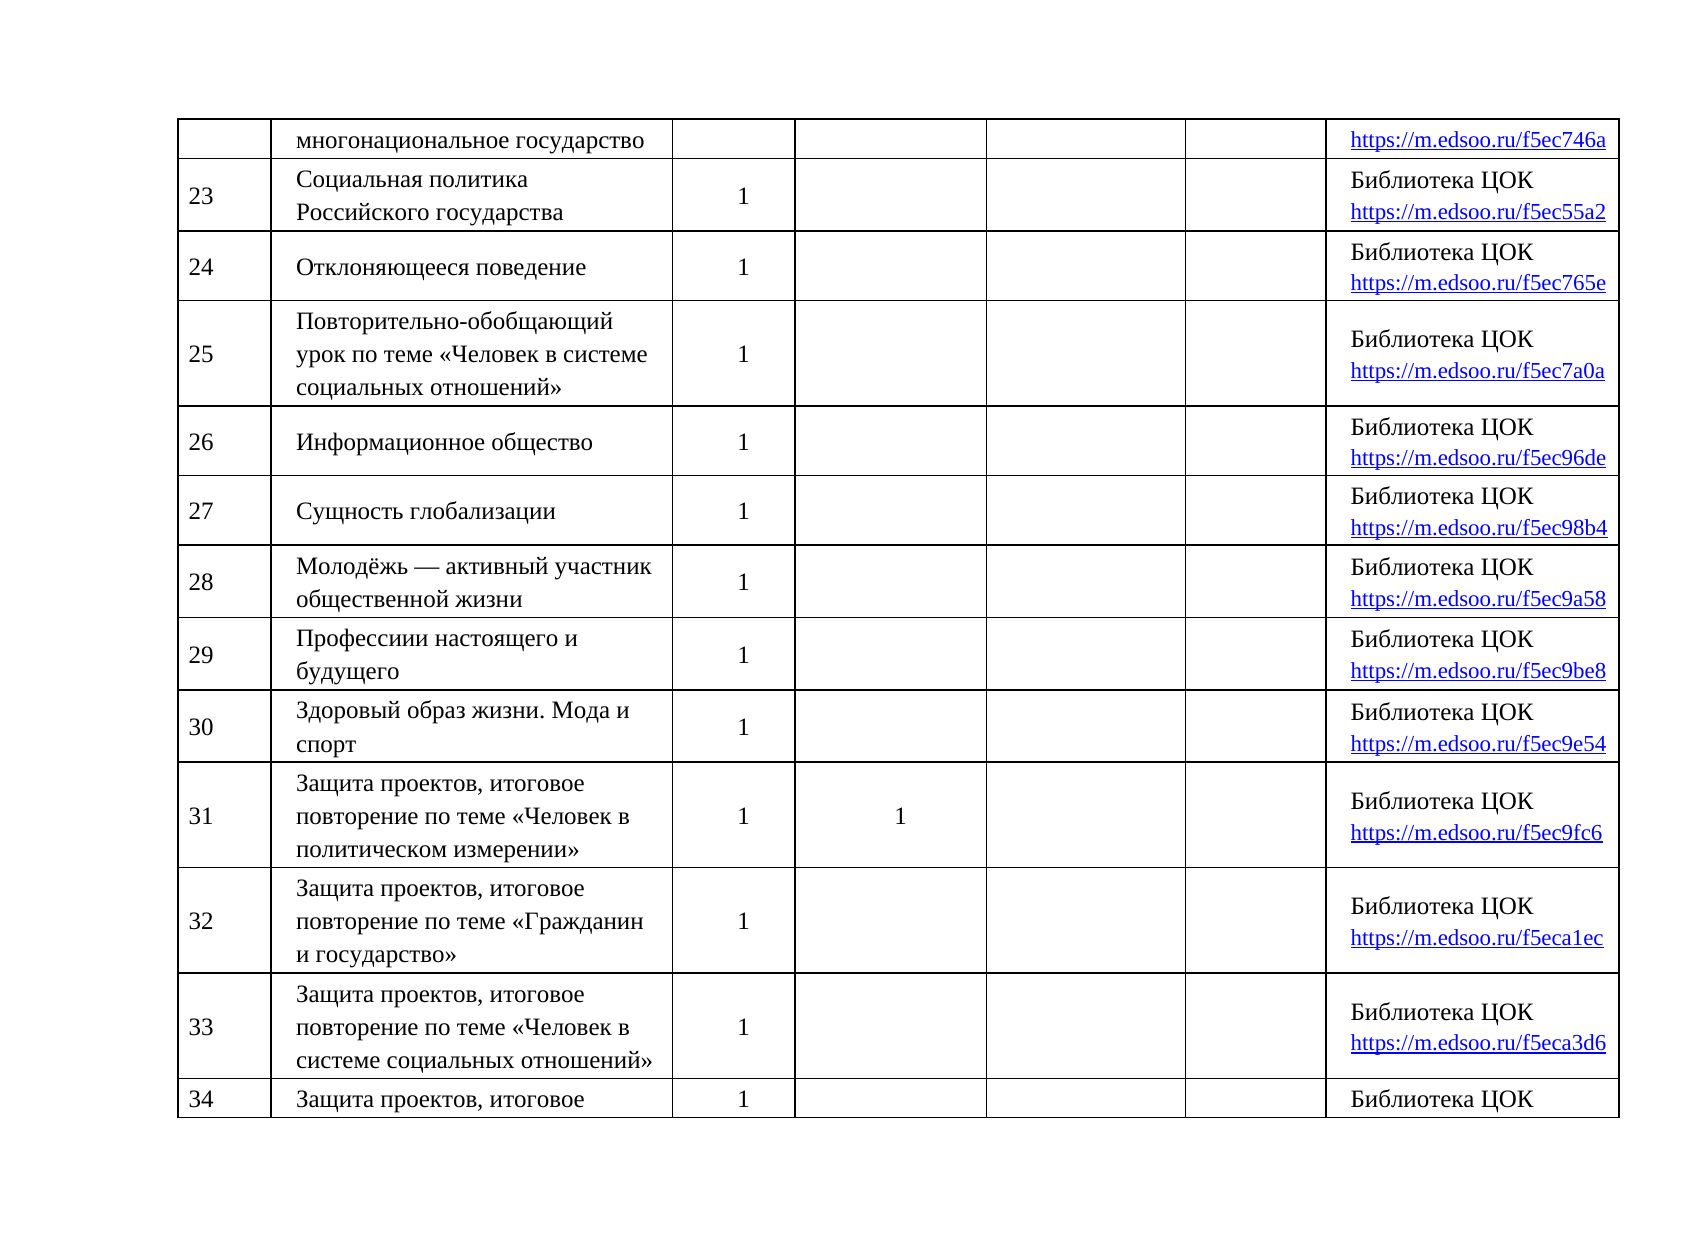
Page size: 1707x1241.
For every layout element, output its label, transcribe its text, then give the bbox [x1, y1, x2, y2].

table_cell Библиотека ЦОК https://m.edsoo.ru/f5ec9a58 [1327, 546, 1618, 616]
table_cell [987, 868, 1185, 972]
table_cell [1186, 974, 1325, 1077]
table_cell Молодёжь — активный участник общественной жизни [272, 546, 672, 616]
table_cell Библиотека ЦОК https://m.edsoo.ru/f5ec96de [1327, 407, 1618, 474]
table_cell 1 [673, 159, 794, 230]
table_cell [796, 301, 986, 405]
table_cell 1 [673, 868, 794, 972]
table_cell [1186, 763, 1325, 867]
table_cell 22 [179, 120, 270, 157]
table_cell 27 [179, 476, 270, 544]
table_cell Социальная политика Российского государства [272, 159, 672, 230]
table_cell 1 [673, 407, 794, 474]
table_cell 1 [673, 974, 794, 1077]
table_cell Профессиии настоящего и будущего [272, 618, 672, 689]
table_cell Защита проектов, итоговое повторение по теме «Человек в системе социальных отношений» [272, 974, 672, 1077]
table_cell [987, 974, 1185, 1077]
table_cell 32 [179, 868, 270, 972]
table_cell Повторительно-обобщающий урок по теме «Человек в системе социальных отношений» [272, 301, 672, 405]
table_cell [1186, 618, 1325, 689]
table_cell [1327, 120, 1618, 157]
table_cell Библиотека ЦОК https://m.edsoo.ru/f5ec765e [1327, 232, 1618, 299]
table_cell [1186, 120, 1325, 157]
table_cell 1 [673, 1079, 794, 1117]
table_cell Библиотека ЦОК https://m.edsoo.ru/f5ec55a2 [1327, 159, 1618, 230]
table_cell 23 [179, 159, 270, 230]
table_cell [796, 868, 986, 972]
table_cell [987, 232, 1185, 299]
table_cell [987, 407, 1185, 474]
table_cell [1186, 868, 1325, 972]
table_cell 26 [179, 407, 270, 474]
table_cell 1 [673, 301, 794, 405]
table_cell 1 [673, 546, 794, 616]
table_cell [272, 120, 672, 157]
table_cell Библиотека ЦОК https://m.edsoo.ru/f5ec9fc6 [1327, 763, 1618, 867]
table_cell Библиотека ЦОК https://m.edsoo.ru/f5ec9be8 [1327, 618, 1618, 689]
table_cell [987, 691, 1185, 761]
table_cell [1186, 407, 1325, 474]
table_cell Сущность глобализации [272, 476, 672, 544]
table_cell 1 [673, 476, 794, 544]
table_cell [796, 232, 986, 299]
table_cell 1 [673, 691, 794, 761]
table_cell Защита проектов, итоговое повторение по теме «Гражданин и государство» [272, 868, 672, 972]
table_cell [987, 476, 1185, 544]
table_cell [987, 1079, 1185, 1117]
table_cell Библиотека ЦОК https://m.edsoo.ru/f5eca3d6 [1327, 974, 1618, 1077]
table_cell 1 [673, 618, 794, 689]
table_cell [987, 120, 1185, 157]
table_cell 24 [179, 232, 270, 299]
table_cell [272, 1079, 672, 1117]
table_cell [987, 763, 1185, 867]
table_cell [1186, 301, 1325, 405]
table_cell [796, 974, 986, 1077]
table_cell [987, 546, 1185, 616]
table_cell 31 [179, 763, 270, 867]
table_cell 1 [673, 120, 794, 157]
table_cell [796, 159, 986, 230]
table_cell 1 [673, 763, 794, 867]
table_cell Отклоняющееся поведение [272, 232, 672, 299]
table_cell Библиотека ЦОК https://m.edsoo.ru/f5ec9e54 [1327, 691, 1618, 761]
table_cell [1186, 1079, 1325, 1117]
table_cell [1186, 232, 1325, 299]
table_cell 33 [179, 974, 270, 1077]
table_cell [796, 1079, 986, 1117]
table_cell Библиотека ЦОК https://m.edsoo.ru/f5ec7a0a [1327, 301, 1618, 405]
table_cell 28 [179, 546, 270, 616]
table_cell [796, 546, 986, 616]
table_cell Защита проектов, итоговое повторение по теме «Человек в политическом измерении» [272, 763, 672, 867]
table_cell Библиотека ЦОК https://m.edsoo.ru/f5eca1ec [1327, 868, 1618, 972]
table_cell [1186, 546, 1325, 616]
table_cell [987, 159, 1185, 230]
table_cell [796, 691, 986, 761]
table_cell 34 [179, 1079, 270, 1117]
table_cell 30 [179, 691, 270, 761]
table_cell Здоровый образ жизни. Мода и спорт [272, 691, 672, 761]
table_cell [796, 407, 986, 474]
table_cell [1186, 476, 1325, 544]
table_cell [796, 120, 986, 157]
table_cell 1 [673, 232, 794, 299]
table_cell 1 [796, 763, 986, 867]
table_cell [796, 618, 986, 689]
table_cell [987, 301, 1185, 405]
table_cell [1186, 159, 1325, 230]
table_cell [1186, 691, 1325, 761]
table_cell 29 [179, 618, 270, 689]
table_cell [1327, 1079, 1618, 1117]
table_cell Библиотека ЦОК https://m.edsoo.ru/f5ec98b4 [1327, 476, 1618, 544]
table_cell Информационное общество [272, 407, 672, 474]
table_cell [796, 476, 986, 544]
table_cell 25 [179, 301, 270, 405]
table_cell [987, 618, 1185, 689]
